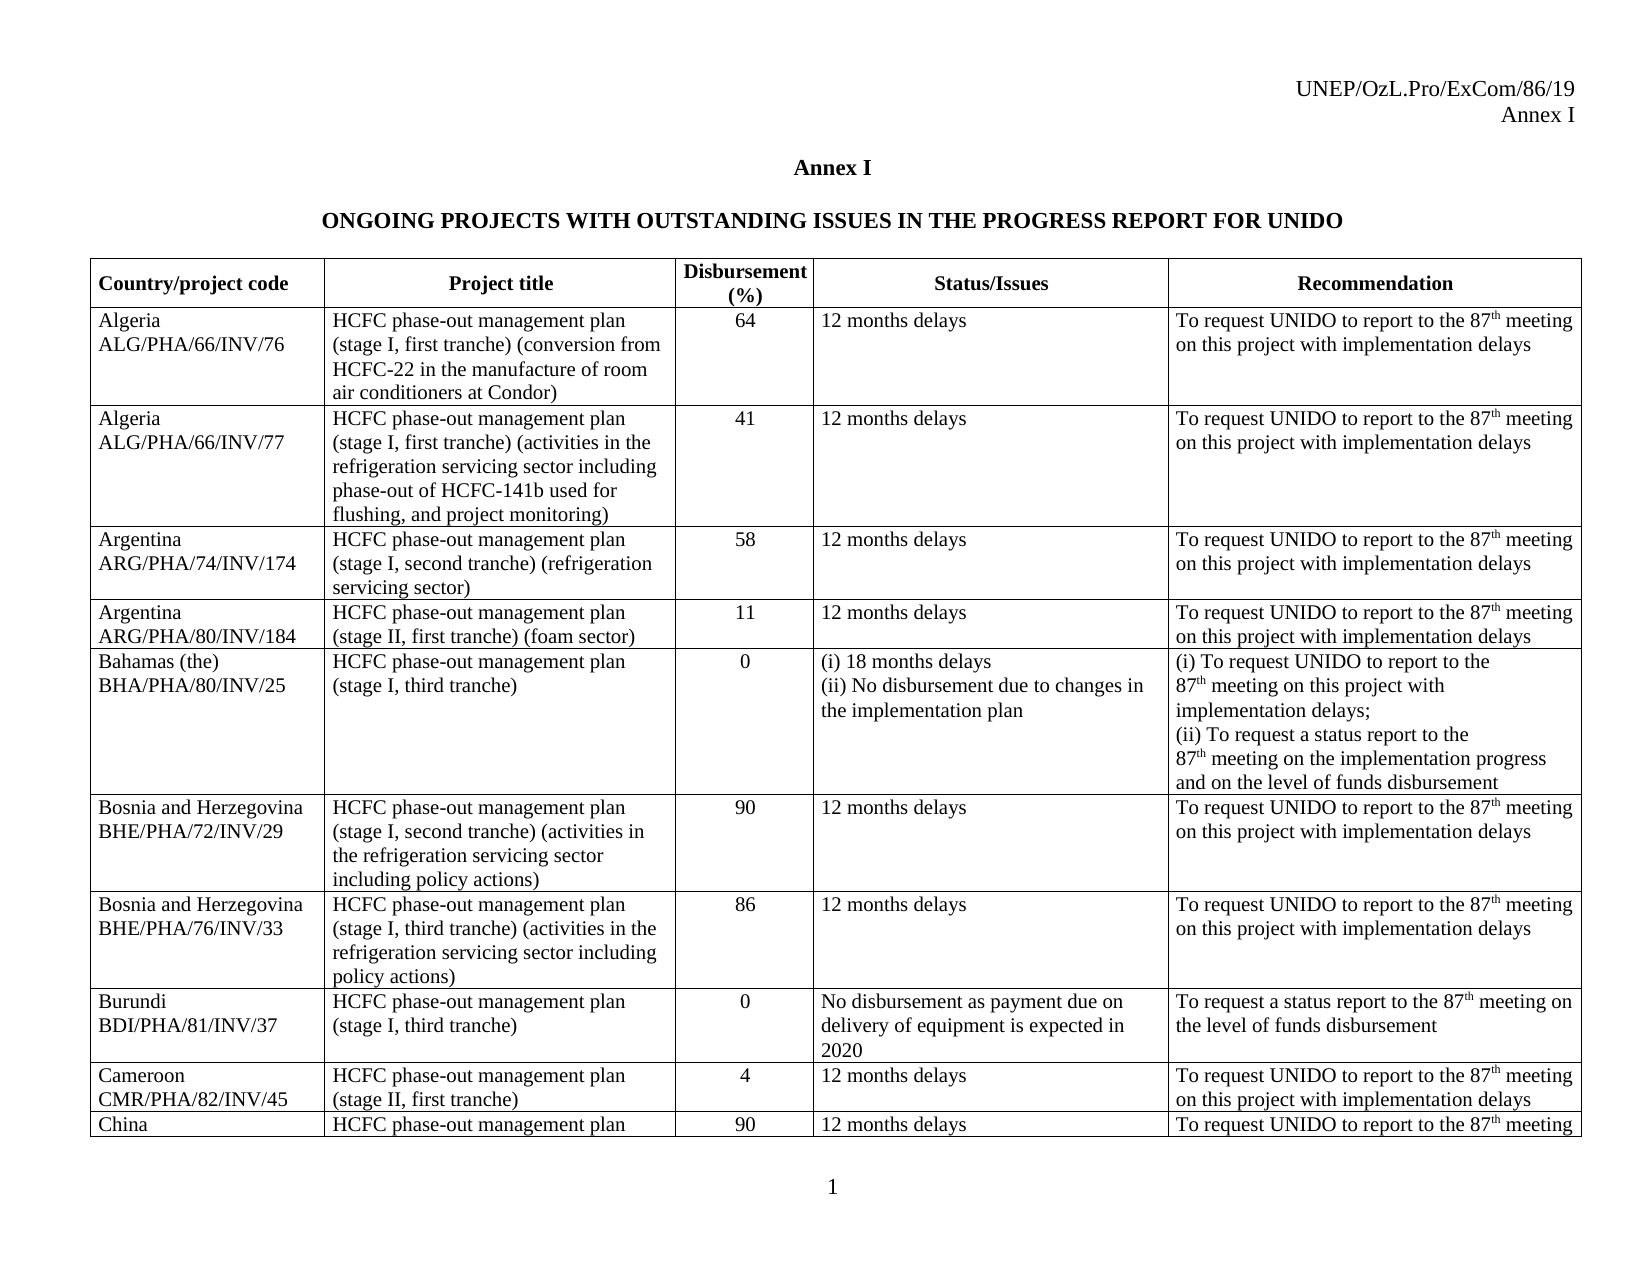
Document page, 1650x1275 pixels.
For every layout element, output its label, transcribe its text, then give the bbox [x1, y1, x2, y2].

table_cell Algeria ALG/PHA/66/INV/76 [91, 308, 324, 404]
table_cell HCFC phase-out management plan (stage I, third tranche) [325, 649, 675, 794]
table_cell 12 months delays [814, 527, 1168, 599]
table_header Country/project code [91, 259, 324, 307]
table_cell Cameroon CMR/PHA/82/INV/45 [91, 1063, 324, 1111]
table_cell Algeria ALG/PHA/66/INV/77 [91, 406, 324, 526]
table_cell HCFC phase-out management plan (stage II, first tranche) (foam sector) [325, 600, 675, 648]
table_cell 12 months delays [814, 308, 1168, 404]
table_cell HCFC phase-out management plan (stage I, third tranche) [325, 989, 675, 1062]
table_cell To request UNIDO to report to the 87th meeting on this project with implementation delays [1169, 1063, 1581, 1111]
table_cell 12 months delays [814, 1112, 1168, 1136]
table_cell HCFC phase-out management plan (stage I, first tranche) (conversion from HCFC-22 in the manufacture of room air conditioners at Condor) [325, 308, 675, 404]
table_cell 90 [676, 795, 813, 891]
table_cell 12 months delays [814, 406, 1168, 526]
table_cell (i) 18 months delays (ii) No disbursement due to changes in the implementation plan [814, 649, 1168, 794]
table_cell 12 months delays [814, 892, 1168, 988]
table_cell Argentina ARG/PHA/74/INV/174 [91, 527, 324, 599]
table_cell 11 [676, 600, 813, 648]
table_cell No disbursement as payment due on delivery of equipment is expected in 2020 [814, 989, 1168, 1062]
table_cell Bosnia and Herzegovina BHE/PHA/76/INV/33 [91, 892, 324, 988]
table_cell HCFC phase-out management plan (stage I, third tranche) (activities in the refrigeration servicing sector including policy actions) [325, 892, 675, 988]
table_cell HCFC phase-out management plan (stage I, first tranche) (activities in the refrigeration servicing sector including phase-out of HCFC-141b used for flushing, and project monitoring) [325, 406, 675, 526]
table_cell 90 [676, 1112, 813, 1136]
table_cell To request UNIDO to report to the 87th meeting on this project with implementation delays [1169, 600, 1581, 648]
table_header Project title [325, 259, 675, 307]
table_cell To request UNIDO to report to the 87th meeting on this project with implementation delays [1169, 795, 1581, 891]
table_cell (i) To request UNIDO to report to the 87th meeting on this project with implementation delays; (ii) To request a status report to the 87th meeting on the implementation progress and on the level of funds disbursement [1169, 649, 1581, 794]
table_cell To request UNIDO to report to the 87th meeting on this project with implementation delays [1169, 308, 1581, 404]
table_cell 41 [676, 406, 813, 526]
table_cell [325, 1112, 675, 1136]
table_cell Burundi BDI/PHA/81/INV/37 [91, 989, 324, 1062]
table_cell 86 [676, 892, 813, 988]
table_cell 12 months delays [814, 795, 1168, 891]
table_cell Argentina ARG/PHA/80/INV/184 [91, 600, 324, 648]
table_cell To request UNIDO to report to the 87th meeting on this project with implementation delays [1169, 892, 1581, 988]
subtitle ONGOING PROJECTS WITH OUTSTANDING ISSUES IN THE PROGRESS REPORT FOR UNIDO [90, 207, 1575, 233]
table_cell To request a status report to the 87th meeting on the level of funds disbursement [1169, 989, 1581, 1062]
table_cell 0 [676, 649, 813, 794]
table_cell 58 [676, 527, 813, 599]
table_header Status/Issues [814, 259, 1168, 307]
table_cell Bahamas (the) BHA/PHA/80/INV/25 [91, 649, 324, 794]
table_cell HCFC phase-out management plan (stage I, second tranche) (activities in the refrigeration servicing sector including policy actions) [325, 795, 675, 891]
table_cell HCFC phase-out management plan (stage II, first tranche) [325, 1063, 675, 1111]
table_cell 4 [676, 1063, 813, 1111]
table_cell 12 months delays [814, 1063, 1168, 1111]
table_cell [1169, 1112, 1581, 1136]
table_header Recommendation [1169, 259, 1581, 307]
table_cell China CPR/PHA/64/INV/513 [91, 1112, 324, 1136]
table_cell To request UNIDO to report to the 87th meeting on this project with implementation delays [1169, 406, 1581, 526]
table_cell 64 [676, 308, 813, 404]
table_cell To request UNIDO to report to the 87th meeting on this project with implementation delays [1169, 527, 1581, 599]
table_cell HCFC phase-out management plan (stage I, second tranche) (refrigeration servicing sector) [325, 527, 675, 599]
table_cell 12 months delays [814, 600, 1168, 648]
table_cell Bosnia and Herzegovina BHE/PHA/72/INV/29 [91, 795, 324, 891]
text Annex I [90, 154, 1575, 180]
table_cell 0 [676, 989, 813, 1062]
table_header Disbursement (%) [676, 259, 813, 307]
